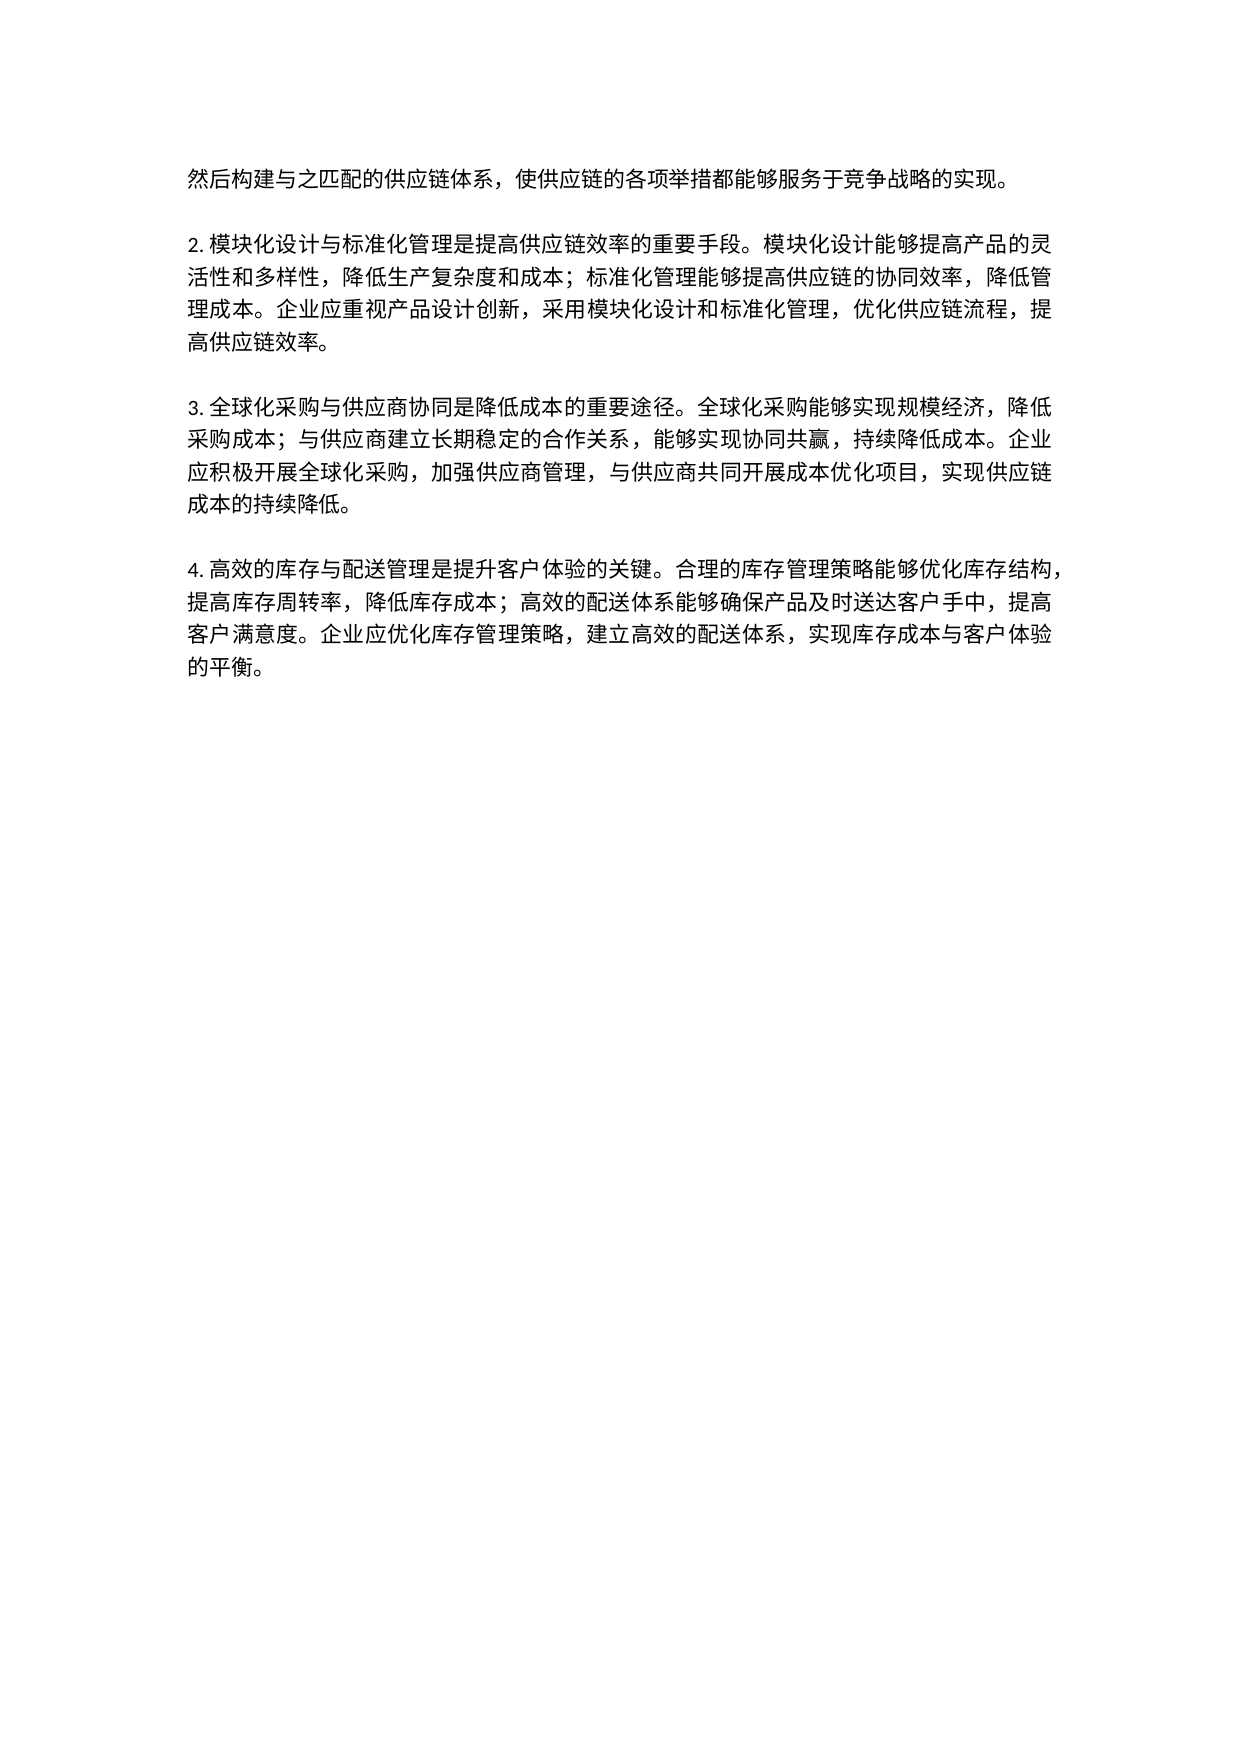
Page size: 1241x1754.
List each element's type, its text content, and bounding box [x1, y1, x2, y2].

text 4. 高效的库存与配送管理是提升客户体验的关键。合理的库存管理策略能够优化库存结构，提高库存周转率，降低库存成本；高效的配送体系能够确保产品及时送达客户手中，提高客户满意度。企业应优化库存管理策略，建立高效的配送体系，实现库存成本与客户体验的平衡。 [187, 552, 1053, 682]
text 2. 模块化设计与标准化管理是提高供应链效率的重要手段。模块化设计能够提高产品的灵活性和多样性，降低生产复杂度和成本；标准化管理能够提高供应链的协同效率，降低管理成本。企业应重视产品设计创新，采用模块化设计和标准化管理，优化供应链流程，提高供应链效率。 [187, 227, 1053, 357]
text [187, 162, 1053, 194]
text 3. 全球化采购与供应商协同是降低成本的重要途径。全球化采购能够实现规模经济，降低采购成本；与供应商建立长期稳定的合作关系，能够实现协同共赢，持续降低成本。企业应积极开展全球化采购，加强供应商管理，与供应商共同开展成本优化项目，实现供应链成本的持续降低。 [187, 389, 1053, 519]
